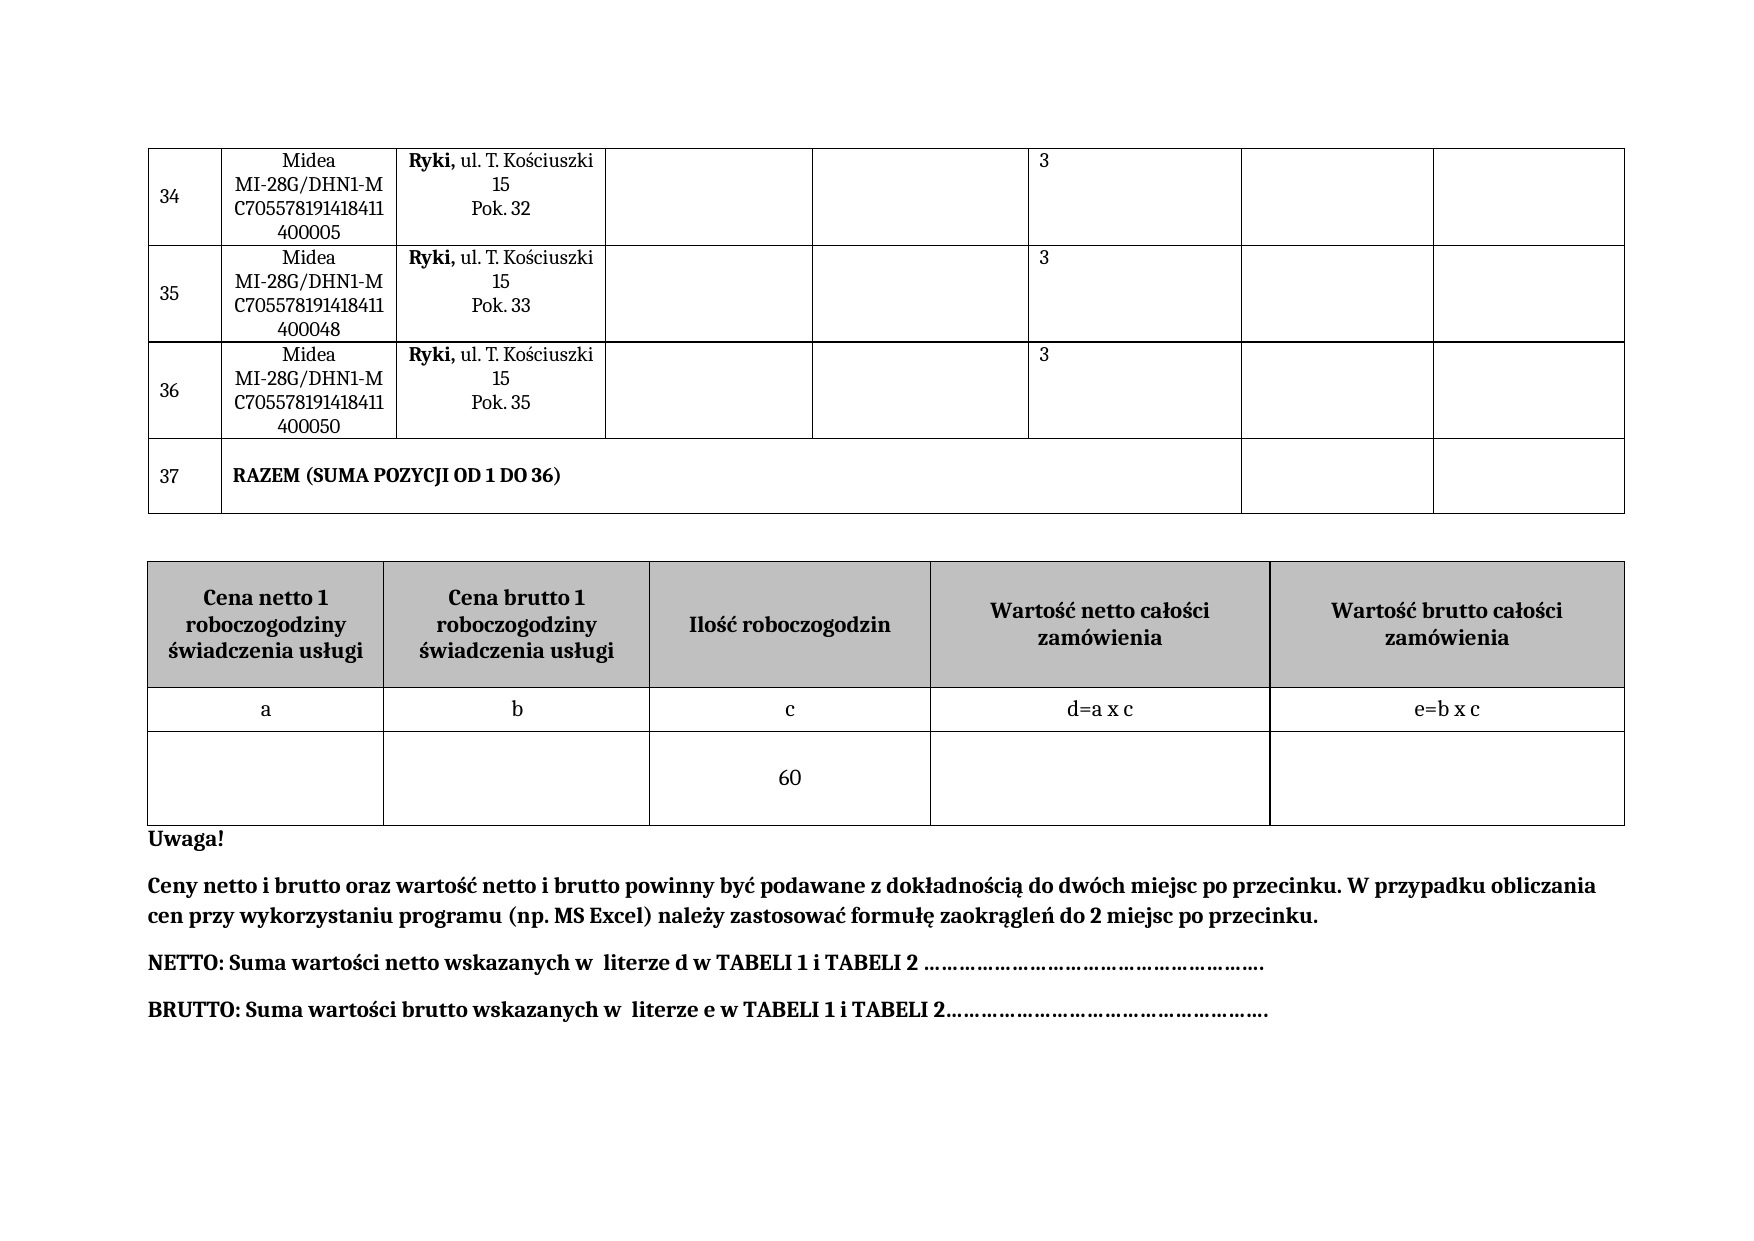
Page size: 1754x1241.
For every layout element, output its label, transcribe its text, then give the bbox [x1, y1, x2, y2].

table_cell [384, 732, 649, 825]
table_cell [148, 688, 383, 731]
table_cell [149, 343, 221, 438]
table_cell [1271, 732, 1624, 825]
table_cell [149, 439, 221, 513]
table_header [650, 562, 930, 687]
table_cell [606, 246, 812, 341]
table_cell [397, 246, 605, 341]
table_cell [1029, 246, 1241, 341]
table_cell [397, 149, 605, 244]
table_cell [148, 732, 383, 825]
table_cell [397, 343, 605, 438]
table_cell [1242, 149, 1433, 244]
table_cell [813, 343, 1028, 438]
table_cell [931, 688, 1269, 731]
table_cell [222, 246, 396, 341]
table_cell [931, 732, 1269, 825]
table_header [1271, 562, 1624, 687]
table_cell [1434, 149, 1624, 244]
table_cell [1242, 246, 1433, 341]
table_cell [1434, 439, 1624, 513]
text Uwaga! [148, 826, 1606, 852]
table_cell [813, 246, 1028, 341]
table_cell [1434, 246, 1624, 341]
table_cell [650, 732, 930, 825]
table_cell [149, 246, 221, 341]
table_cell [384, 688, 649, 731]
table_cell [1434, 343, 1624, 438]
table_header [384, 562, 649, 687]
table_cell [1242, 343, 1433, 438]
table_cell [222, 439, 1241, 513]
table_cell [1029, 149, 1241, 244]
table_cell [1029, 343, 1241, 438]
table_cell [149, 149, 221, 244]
text Ceny netto i brutto oraz wartość netto i brutto powinny być podawane z dokładnością do dwóch miejsc po przecinku. W przypadku obliczania cen przy wykorzystaniu programu (np. MS Excel) należy zastosować formułę zaokrągleń do 2 miejsc po przecinku. [148, 873, 1606, 929]
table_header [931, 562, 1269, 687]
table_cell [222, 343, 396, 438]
text BRUTTO: Suma wartości brutto wskazanych w literze e w TABELI 1 i TABELI 2………………………………………………. [148, 997, 1606, 1023]
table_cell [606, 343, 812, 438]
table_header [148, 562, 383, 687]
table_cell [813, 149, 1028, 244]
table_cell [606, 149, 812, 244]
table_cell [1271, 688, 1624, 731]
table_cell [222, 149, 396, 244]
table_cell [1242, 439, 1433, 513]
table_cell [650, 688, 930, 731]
text NETTO: Suma wartości netto wskazanych w literze d w TABELI 1 i TABELI 2 …………………………………………………. [148, 950, 1606, 976]
